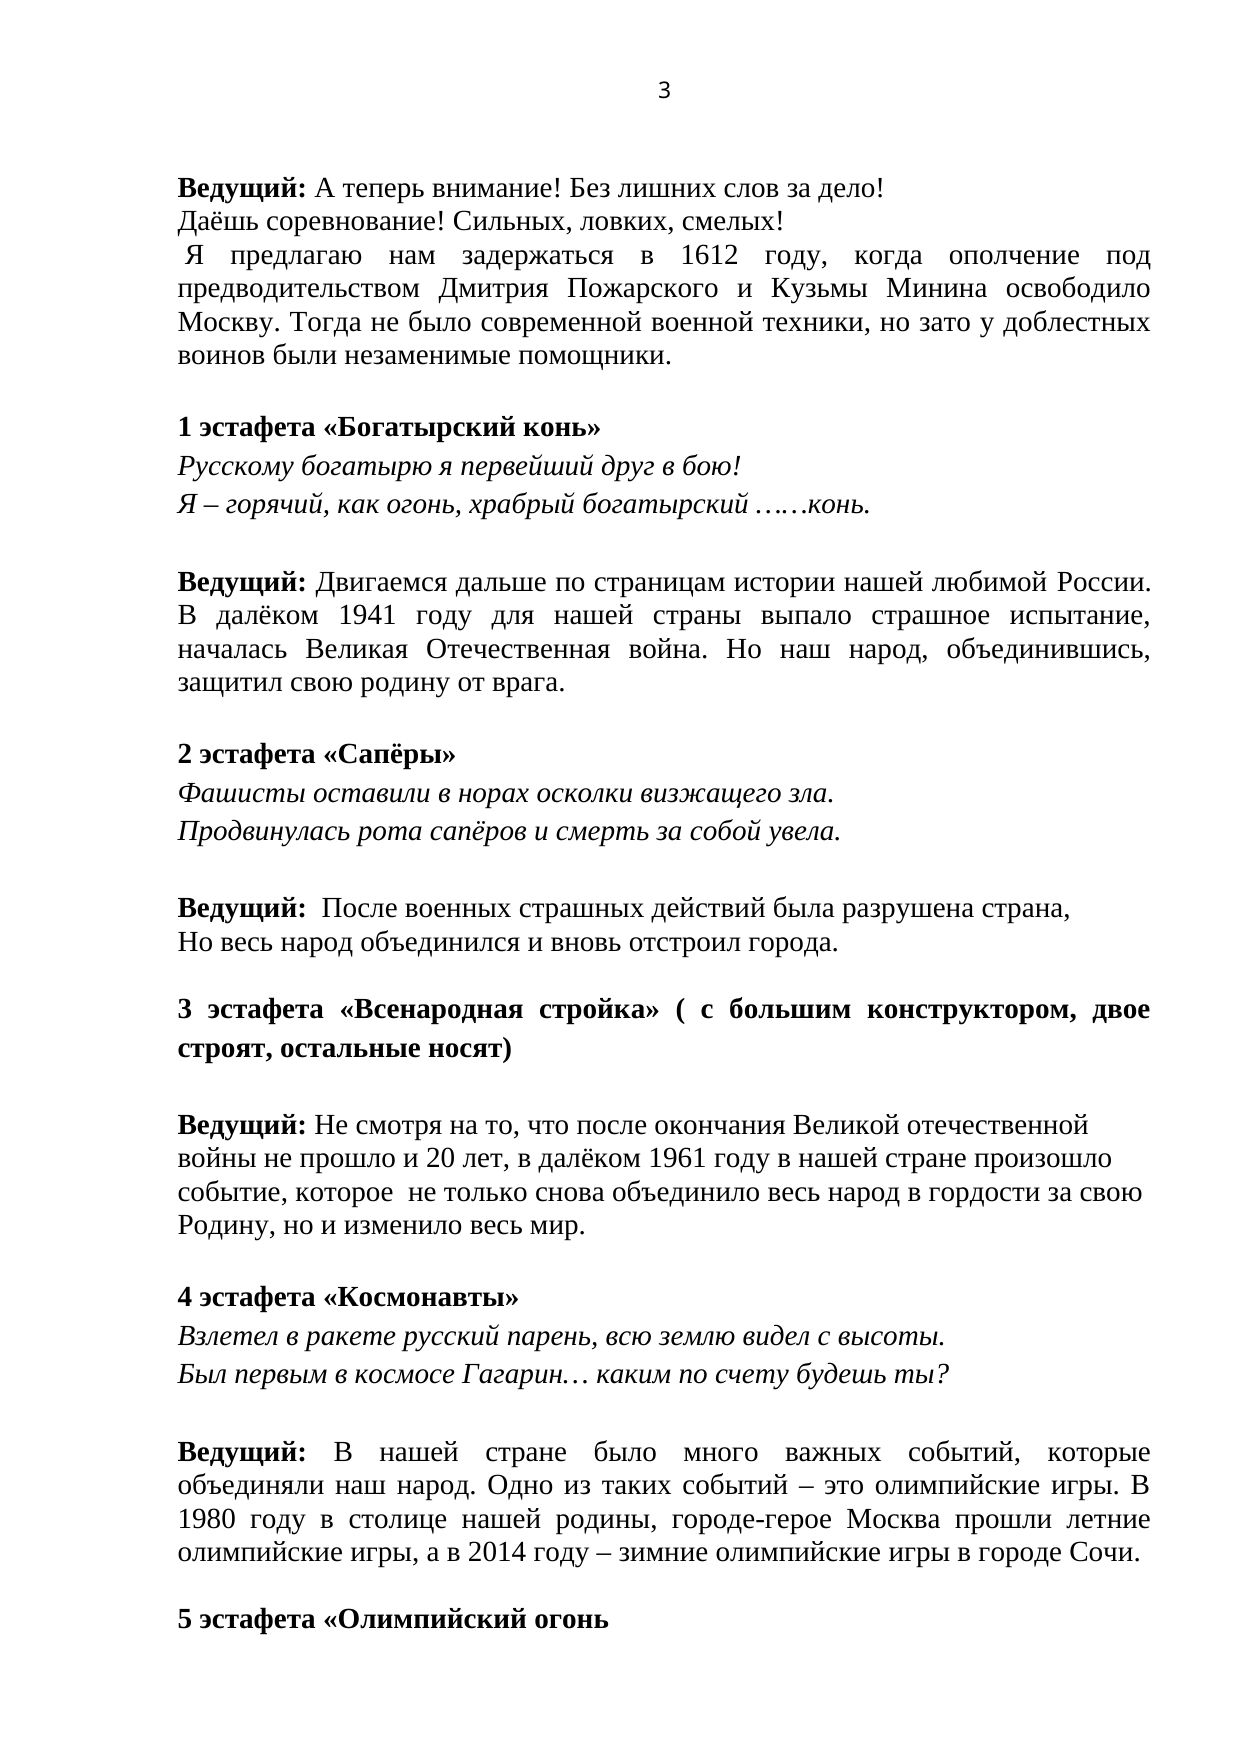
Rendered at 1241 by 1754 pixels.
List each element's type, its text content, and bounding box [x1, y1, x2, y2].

text Русскому богатырю я первейший друг в бою! [177, 448, 1152, 482]
text 4 эстафета «Космонавты» [177, 1279, 1152, 1313]
text Ведущий: Двигаемся дальше по страницам истории нашей любимой России. В далёком 1941 году для нашей страны выпало страшное испытание, началась Великая Отечественная война. Но наш народ, объединившись, защитил свою родину от врага. [177, 564, 1152, 698]
text Я – горячий, как огонь, храбрый богатырский ……конь. [177, 487, 1152, 520]
text Ведущий: В нашей стране было много важных событий, которые объединяли наш народ. Одно из таких событий – это олимпийские игры. В 1980 году в столице нашей родины, городе-герое Москва прошли летние олимпийские игры, а в 2014 году – зимние олимпийские игры в городе Сочи. [177, 1434, 1152, 1568]
text 1 эстафета «Богатырский конь» [177, 409, 1152, 443]
text Даёшь соревнование! Сильных, ловких, смелых! [177, 203, 1152, 237]
text 2 эстафета «Сапёры» [177, 736, 1152, 770]
text Ведущий: После военных страшных действий была разрушена страна, [177, 891, 1152, 924]
text Взлетел в ракете русский парень, всю землю видел с высоты. Был первым в космосе Гагарин… каким по счету будешь ты? [177, 1318, 1152, 1390]
text Ведущий: Не смотря на то, что после окончания Великой отечественной войны не прошло и 20 лет, в далёком 1961 году в нашей стране произошло событие, которое не только снова объединило весь народ в гордости за свою Родину, но и изменило весь мир. [177, 1107, 1152, 1241]
text 3 эстафета «Всенародная стройка» ( с большим конструктором, двое строят, остальные носят) [177, 991, 1152, 1063]
text Продвинулась рота сапёров и смерть за собой увела. [177, 813, 1152, 847]
text Но весь народ объединился и вновь отстроил города. [177, 924, 1152, 958]
text Я предлагаю нам задержаться в 1612 году, когда ополчение под предводительством Дмитрия Пожарского и Кузьмы Минина освободило Москву. Тогда не было современной военной техники, но зато у доблестных воинов были незаменимые помощники. [177, 237, 1152, 371]
text Фашисты оставили в норах осколки визжащего зла. [177, 775, 1152, 808]
text 5 эстафета «Олимпийский огонь [177, 1601, 1152, 1635]
text Ведущий: А теперь внимание! Без лишних слов за дело! [177, 170, 1152, 203]
